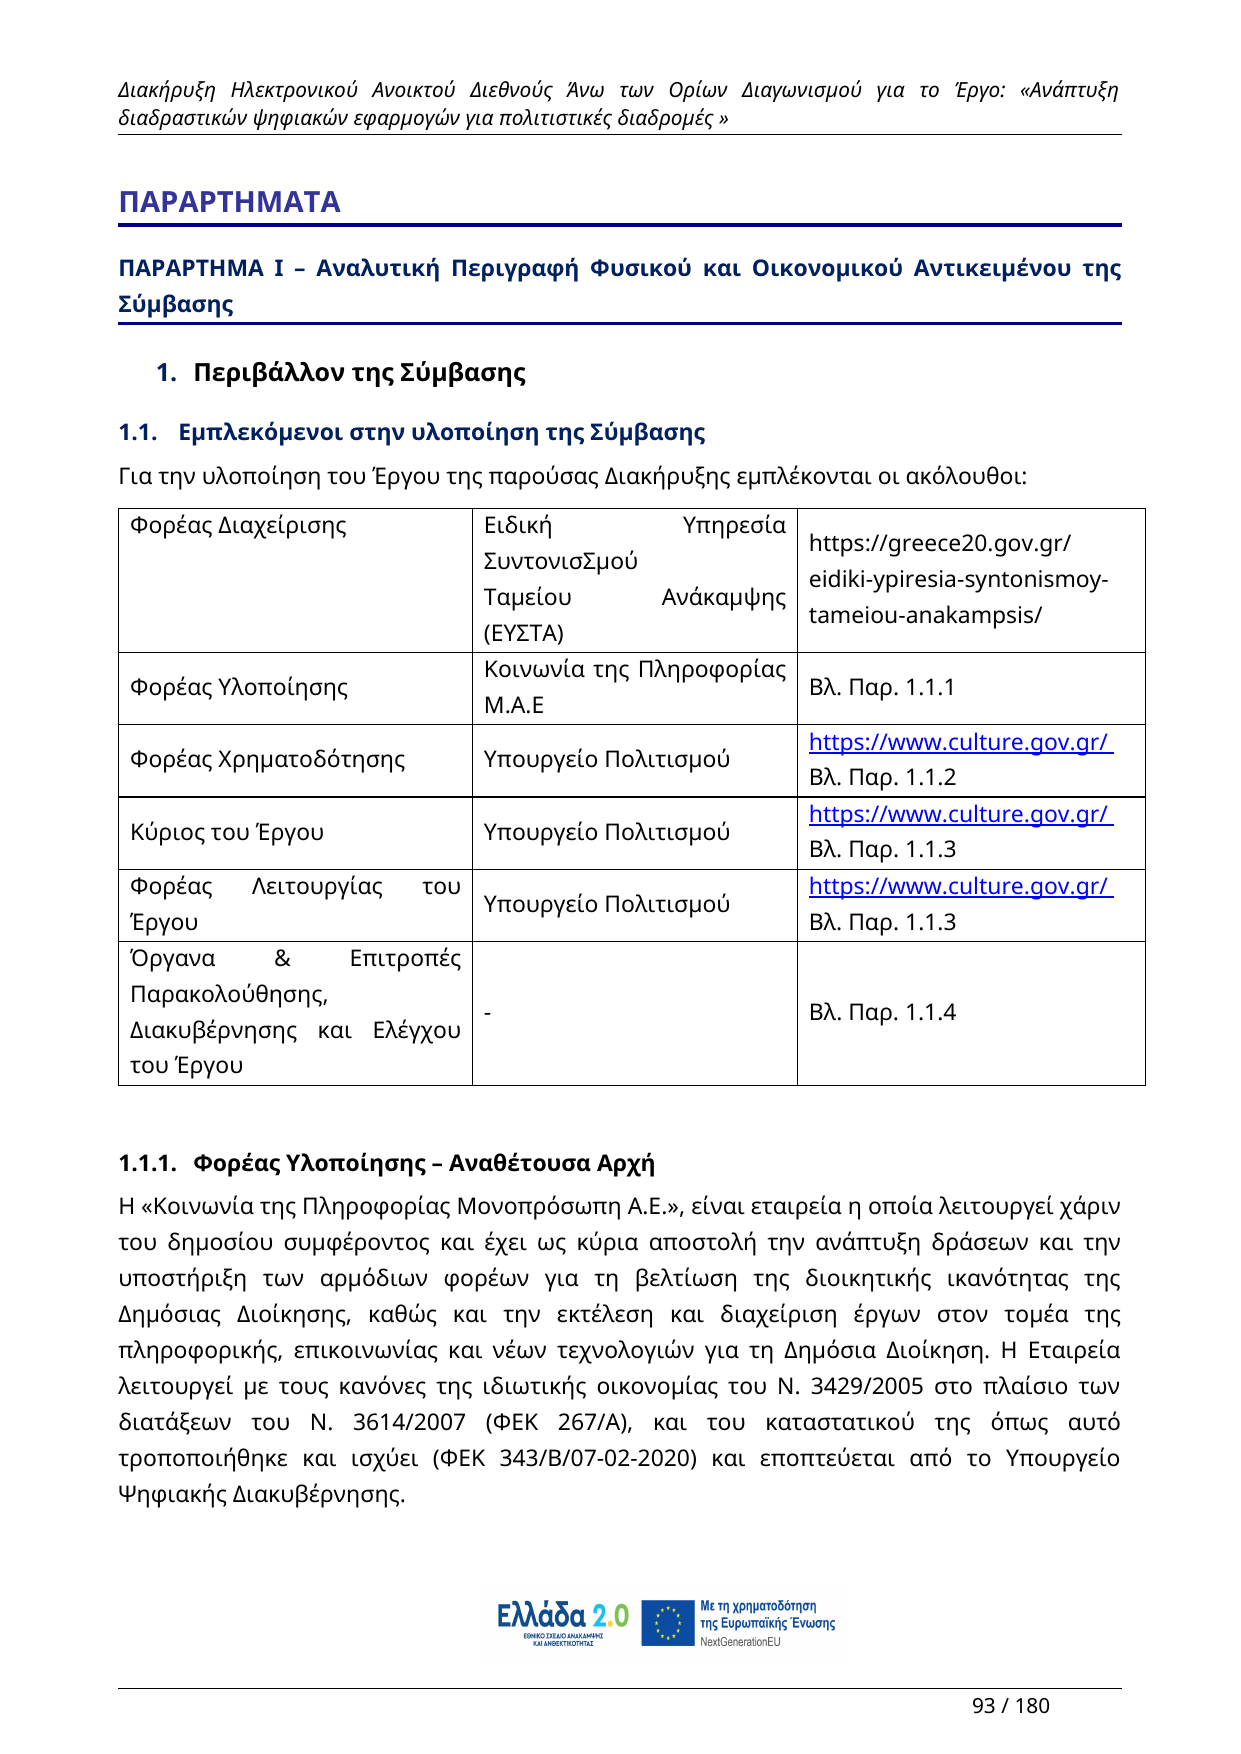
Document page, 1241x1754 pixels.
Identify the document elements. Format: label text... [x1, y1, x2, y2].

table_cell https://www.culture.gov.gr/ Βλ. Παρ. 1.1.3 [798, 870, 1145, 941]
table_cell Φορέας Υλοποίησης [119, 653, 472, 724]
table_header Φορέας Διαχείρισης [119, 509, 472, 652]
table_header https://greece20.gov.gr/eidiki-ypiresia-syntonismoy-tameiou-anakampsis/ [798, 509, 1145, 652]
table_cell Φορέας Λειτουργίας του Έργου [119, 870, 472, 941]
table_cell Βλ. Παρ. 1.1.4 [798, 942, 1145, 1084]
table_cell https://www.culture.gov.gr/ Βλ. Παρ. 1.1.2 [798, 725, 1145, 796]
list Φορέας Υλοποίησης – Αναθέτουσα Αρχή [118, 1147, 1122, 1178]
table_cell Υπουργείο Πολιτισμού [473, 798, 797, 868]
table_cell Φορέας Χρηματοδότησης [119, 725, 472, 796]
text Η «Κοινωνία της Πληροφορίας Μονοπρόσωπη Α.Ε.», είναι εταιρεία η οποία λειτουργεί χάριν του δημοσίου συμφέροντος και έχει ως κύρια αποστολή την ανάπτυξη δράσεων και την υποστήριξη των αρμόδιων φορέων για τη βελτίωση της διοικητικής ικανότητας της Δημόσιας Διοίκησης, καθώς και την εκτέλεση και διαχείριση έργων στον τομέα της πληροφορικής, επικοινωνίας και νέων τεχνολογιών για τη Δημόσια Διοίκηση. Η Εταιρεία λειτουργεί με τους κανόνες της ιδιωτικής οικονομίας του N. 3429/2005 στο πλαίσιο των διατάξεων του N. 3614/2007 (ΦΕΚ 267/Α), και του καταστατικού της όπως αυτό τροποποιήθηκε και ισχύει (ΦΕΚ 343/Β/07-02-2020) και εποπτεύεται από το Υπουργείο Ψηφιακής Διακυβέρνησης. [118, 1190, 1122, 1509]
picture [485, 1583, 848, 1663]
table_cell - [473, 942, 797, 1084]
table_cell Κοινωνία της Πληροφορίας Μ.Α.Ε [473, 653, 797, 724]
list Εμπλεκόμενοι στην υλοποίηση της Σύμβασης [118, 416, 1122, 447]
table_cell Όργανα & Επιτροπές Παρακολούθησης, Διακυβέρνησης και Ελέγχου του Έργου [119, 942, 472, 1084]
subtitle Περιβάλλον της Σύμβασης [156, 354, 1122, 388]
subtitle ΠΑΡΑΡΤΗΜΑΤΑ [118, 181, 1122, 223]
table_cell Υπουργείο Πολιτισμού [473, 870, 797, 941]
table_cell https://www.culture.gov.gr/ Βλ. Παρ. 1.1.3 [798, 798, 1145, 868]
subtitle ΠΑΡΑΡΤΗΜΑ Ι – Αναλυτική Περιγραφή Φυσικού και Οικονομικού Αντικειμένου της Σύμβασης [118, 252, 1122, 322]
text Για την υλοποίηση του Έργου της παρούσας Διακήρυξης εμπλέκονται οι ακόλουθοι: [118, 460, 1122, 491]
table_cell Βλ. Παρ. 1.1.1 [798, 653, 1145, 724]
table_cell Κύριος του Έργου [119, 798, 472, 868]
table_cell Υπουργείο Πολιτισμού [473, 725, 797, 796]
table_header Ειδική Υπηρεσία ΣυντονισΣμού Ταμείου Ανάκαμψης (ΕΥΣΤΑ) [473, 509, 797, 652]
